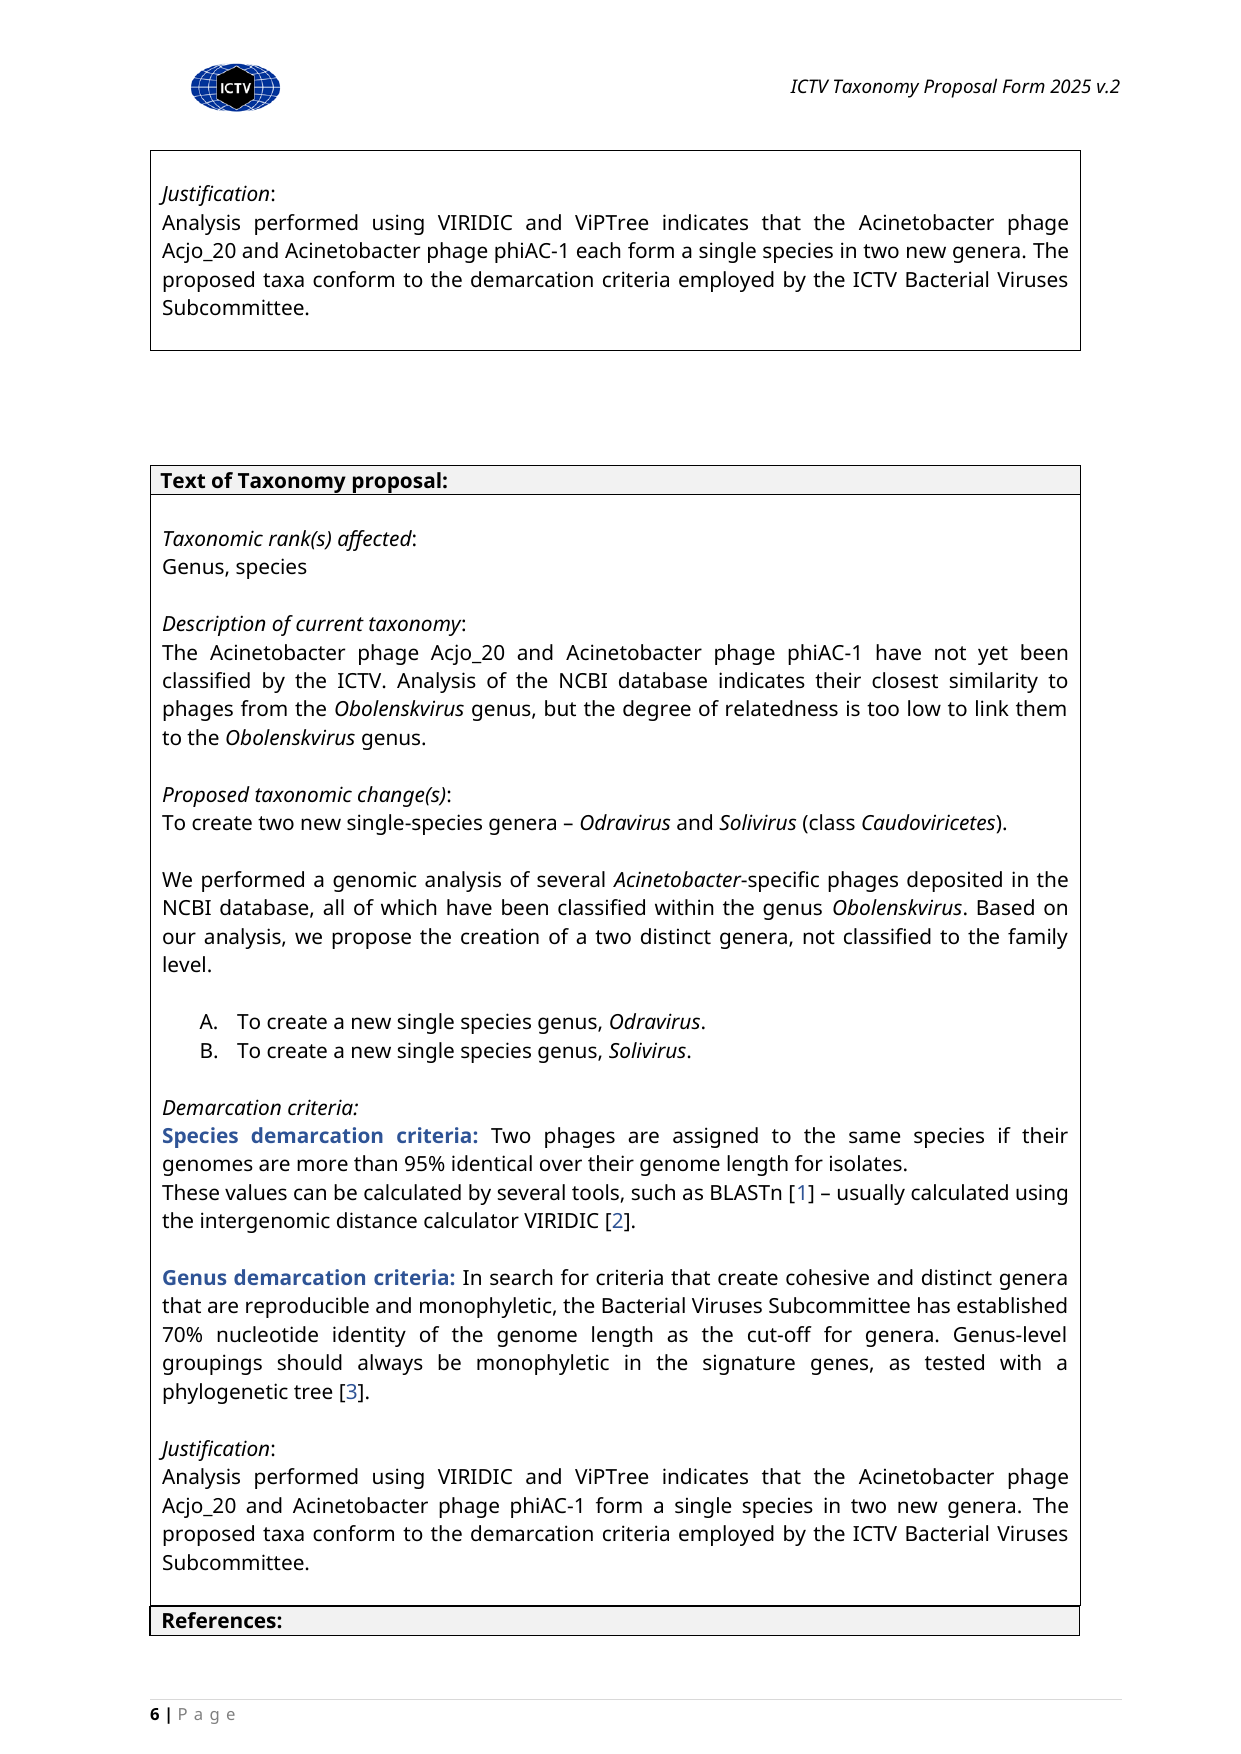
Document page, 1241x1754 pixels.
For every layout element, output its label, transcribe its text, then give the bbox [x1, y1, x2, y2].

table_header Text of Taxonomy proposal: [151, 466, 1080, 494]
table_cell Taxonomic rank(s) affected: Genus, species Description of current taxonomy: The Acinetobacter phage Acjo_20 and Acinetobacter phage phiAC-1 have not yet been classified by the ICTV. Analysis of the NCBI database indicates their closest similarity to phages from the Obolenskvirus genus, but the degree of relatedness is too low to link them to the Obolenskvirus genus. Proposed taxonomic change(s): To create two new single-species genera – Odravirus and Solivirus (class Caudoviricetes). We performed a genomic analysis of several Acinetobacter-specific phages deposited in the NCBI database, all of which have been classified within the genus Obolenskvirus. Based on our analysis, we propose the creation of a two distinct genera, not classified to the family level. To create a new single species genus, Odravirus. To create a new single species genus, Solivirus. Demarcation criteria: Species demarcation criteria: Two phages are assigned to the same species if their genomes are more than 95% identical over their genome length for isolates. These values can be calculated by several tools, such as BLASTn [1] – usually calculated using the intergenomic distance calculator VIRIDIC [2]. Genus demarcation criteria: In search for criteria that create cohesive and distinct genera that are reproducible and monophyletic, the Bacterial Viruses Subcommittee has established 70% nucleotide identity of the genome length as the cut-off for genera. Genus-level groupings should always be monophyletic in the signature genes, as tested with a phylogenetic tree [3]. Justification: Analysis performed using VIRIDIC and ViPTree indicates that the Acinetobacter phage Acjo_20 and Acinetobacter phage phiAC-1 form a single species in two new genera. The proposed taxa conform to the demarcation criteria employed by the ICTV Bacterial Viruses Subcommittee. [151, 495, 1080, 1604]
table_header References: [151, 1607, 1079, 1635]
picture [190, 56, 282, 113]
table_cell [151, 151, 1080, 350]
